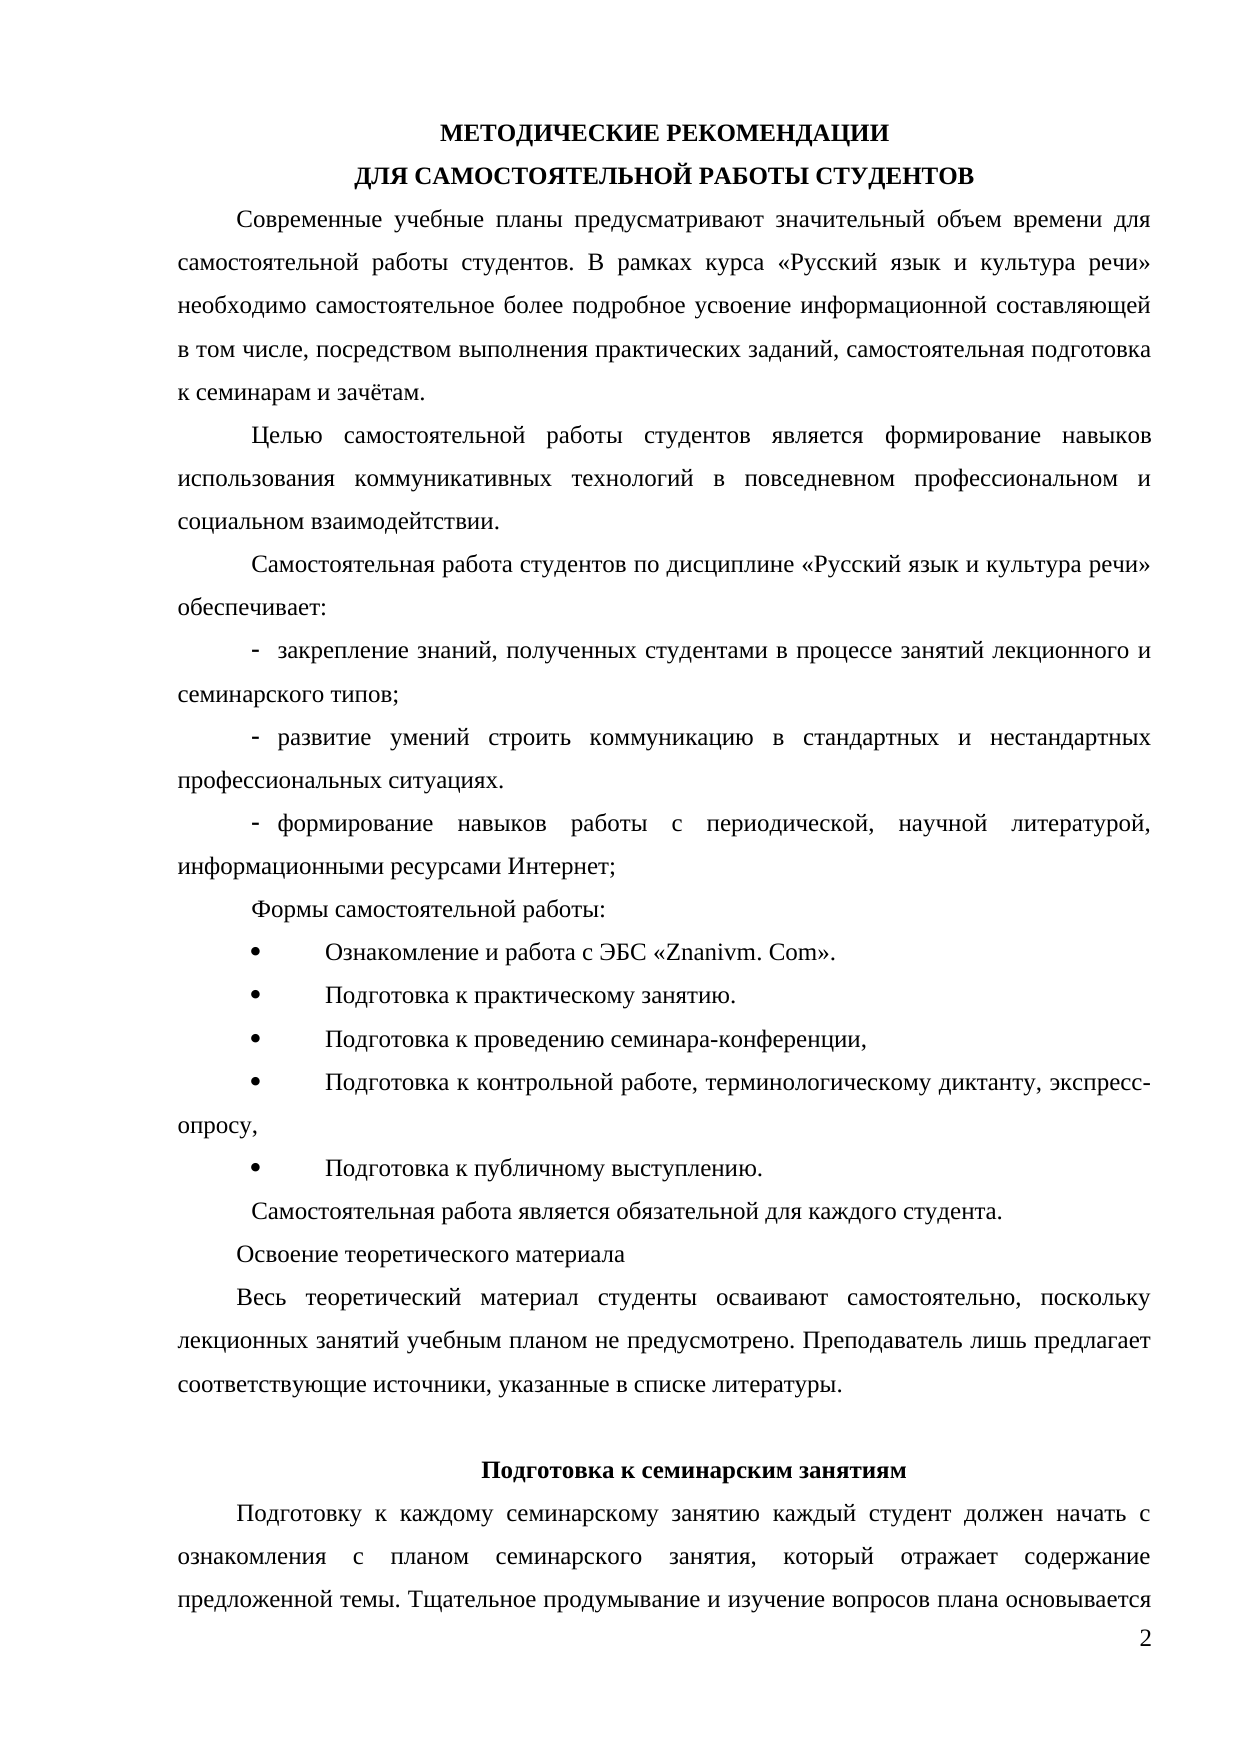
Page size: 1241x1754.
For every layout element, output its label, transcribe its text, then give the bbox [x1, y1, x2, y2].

text Целью самостоятельной работы студентов является формирование навыков использования коммуникативных технологий в повседневном профессиональном и социальном взаимодейтствии. [177, 420, 1152, 463]
text Подготовка к семинарским занятиям [177, 1455, 1152, 1484]
text Самостоятельная работа является обязательной для каждого студента. [177, 1196, 1152, 1225]
text МЕТОДИЧЕСКИЕ РЕКОМЕНДАЦИИ [177, 118, 1152, 147]
text Самостоятельная работа студентов по дисциплине «Русский язык и культура речи» обеспечивает: [177, 549, 1152, 621]
text Освоение теоретического материала [177, 1239, 1152, 1268]
text ДЛЯ САМОСТОЯТЕЛЬНОЙ РАБОТЫ СТУДЕНТОВ [177, 161, 1152, 190]
list закрепление знаний, полученных студентами в процессе занятий лекционного и семинарского типов; [177, 636, 1152, 707]
list Ознакомление и работа с ЭБС «Znanivm. Com». [177, 937, 1152, 966]
list Подготовка к публичному выступлению. [177, 1153, 1152, 1182]
list формирование навыков работы с периодической, научной литературой, информационными ресурсами Интернет; [177, 808, 1152, 880]
text Формы самостоятельной работы: [177, 894, 1152, 923]
text Весь теоретический материал студенты осваивают самостоятельно, поскольку лекционных занятий учебным планом не предусмотрено. Преподаватель лишь предлагает соответствующие источники, указанные в списке литературы. [177, 1282, 1152, 1397]
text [177, 1498, 1152, 1613]
list Подготовка к контрольной работе, терминологическому диктанту, экспресс-опросу, [177, 1067, 1152, 1139]
list Подготовка к практическому занятию. [177, 981, 1152, 1009]
list развитие умений строить коммуникацию в стандартных и нестандартных профессиональных ситуациях. [177, 722, 1152, 794]
text Современные учебные планы предусматривают значительный объем времени для самостоятельной работы студентов. В рамках курса «Русский язык и культура речи» необходимо самостоятельное более подробное усвоение информационной составляющей в том числе, посредством выполнения практических заданий, самостоятельная подготовка к семинарам и зачётам. [177, 204, 1152, 406]
list Подготовка к проведению семинара-конференции, [177, 1024, 1152, 1052]
text Целью самостоятельной работы студентов является формирование навыков использования коммуникативных технологий в повседневном профессиональном и социальном взаимодейтствии. [177, 492, 1152, 535]
